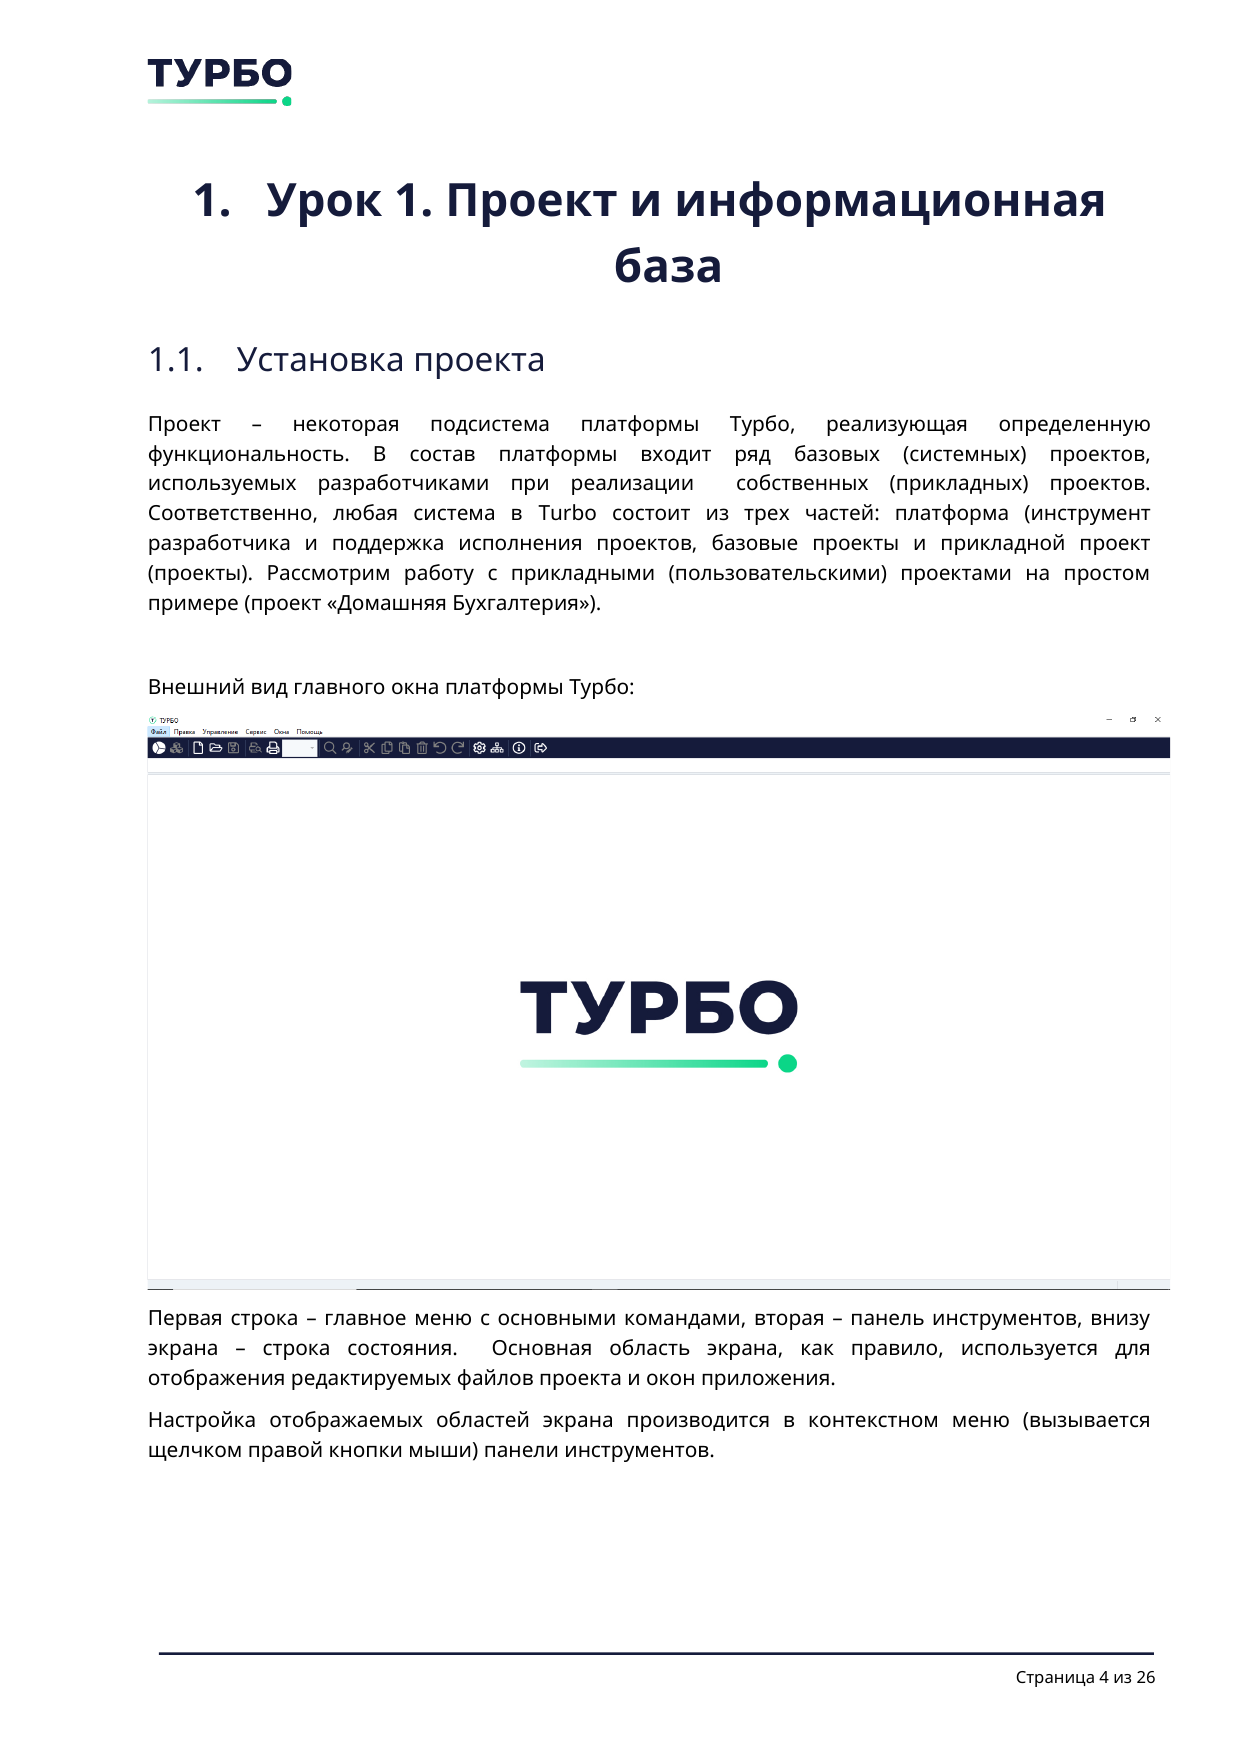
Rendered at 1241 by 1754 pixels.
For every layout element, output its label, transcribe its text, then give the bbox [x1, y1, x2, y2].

picture [147, 59, 292, 106]
text Урок 1. Проект и информационная база [148, 168, 1152, 296]
text Первая строка – главное меню с основными командами, вторая – панель инструментов, внизу экрана – строка состояния. Основная область экрана, как правило, используется для отображения редактируемых файлов проекта и окон приложения. [148, 1303, 1152, 1391]
text Настройка отображаемых областей экрана производится в контекстном меню (вызывается щелчком правой кнопки мыши) панели инструментов. [148, 1405, 1152, 1463]
picture [147, 714, 1171, 1290]
text Внешний вид главного окна платформы Турбо: [148, 672, 1152, 701]
text Установка проекта [148, 336, 1152, 382]
text Проект – некоторая подсистема платформы Турбо, реализующая определенную функциональность. В состав платформы входит ряд базовых (системных) проектов, используемых разработчиками при реализации собственных (прикладных) проектов. Соответственно, любая система в Turbo состоит из трех частей: платформа (инструмент разработчика и поддержка исполнения проектов, базовые проекты и прикладной проект (проекты). Рассмотрим работу с прикладными (пользовательскими) проектами на простом примере (проект «Домашняя Бухгалтерия»). [148, 409, 1152, 616]
